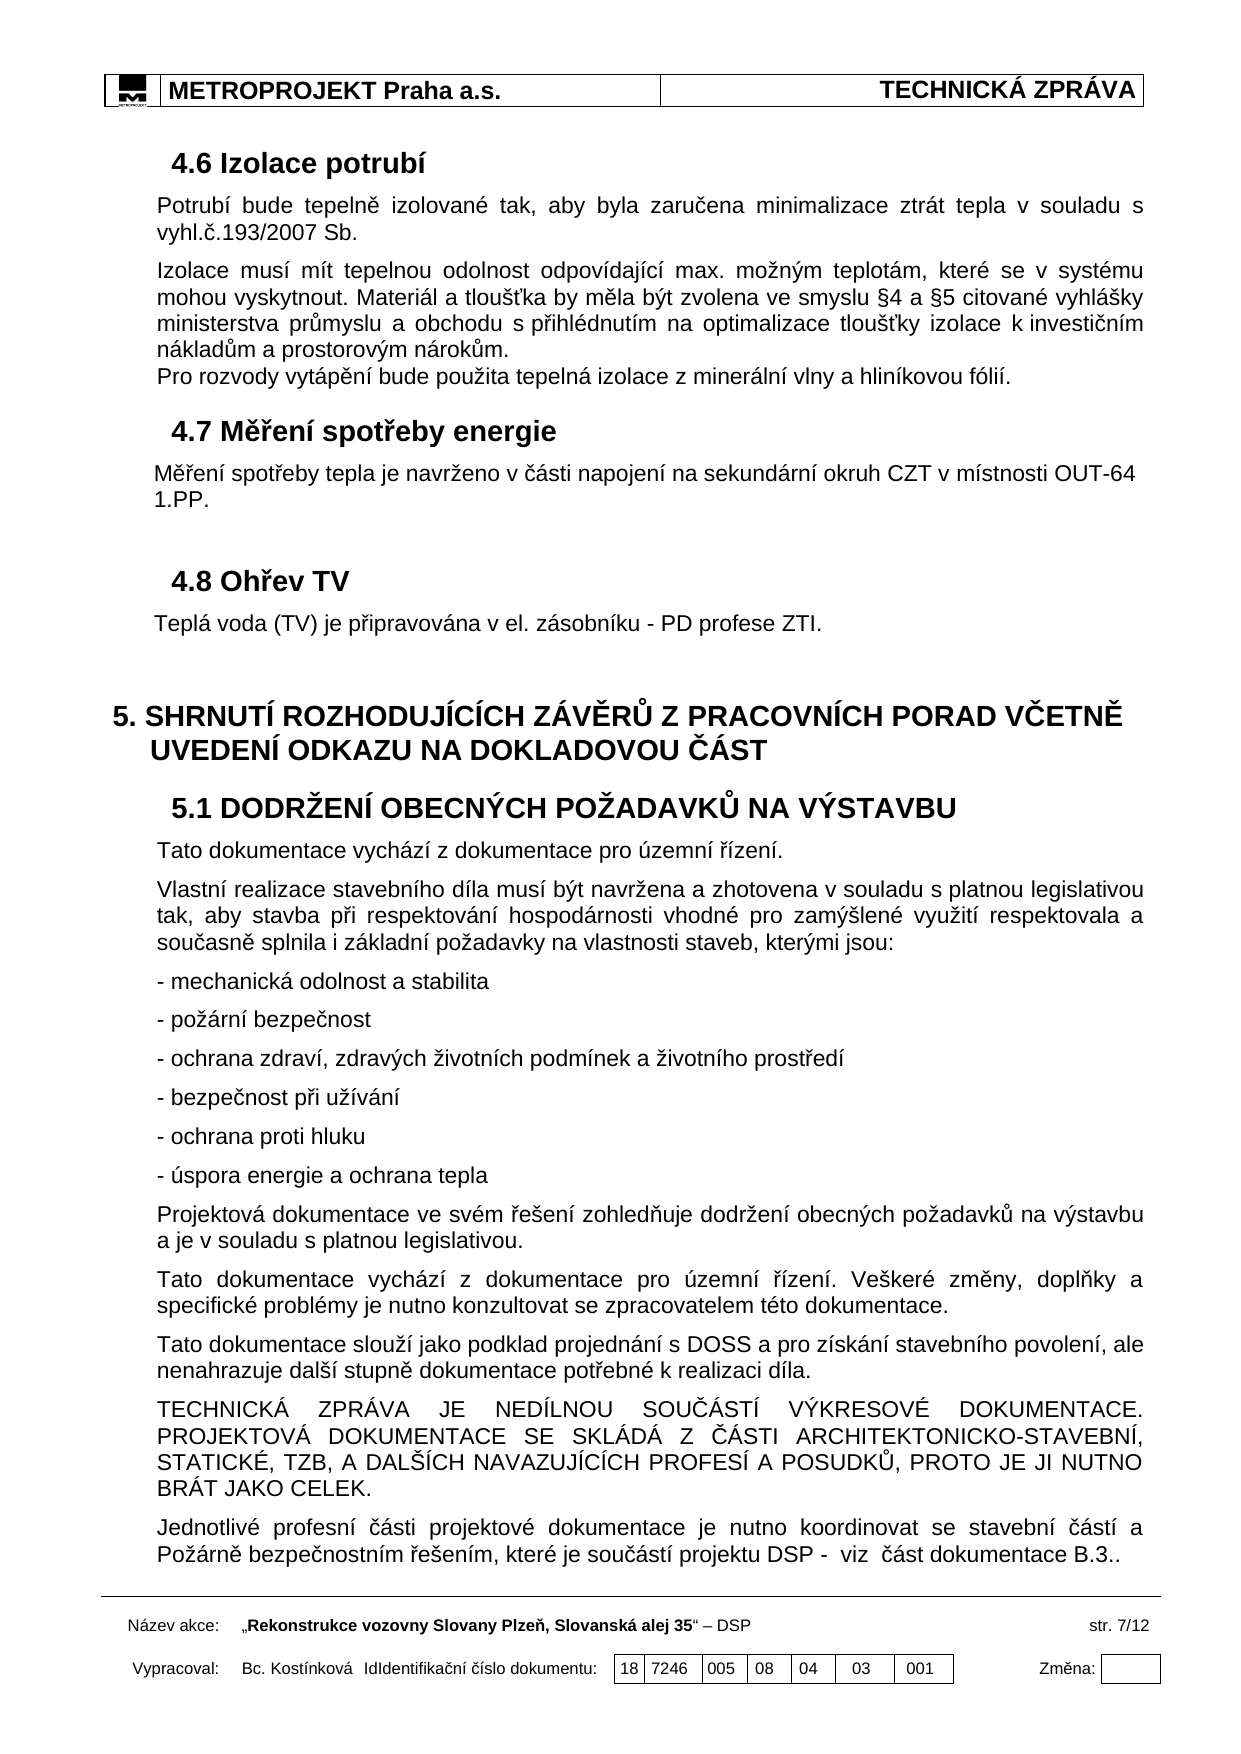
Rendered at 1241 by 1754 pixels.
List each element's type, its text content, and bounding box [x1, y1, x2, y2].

text Tato dokumentace slouží jako podklad projednání s DOSS a pro získání stavebního povolení, ale nenahrazuje další stupně dokumentace potřebné k realizaci díla. [157, 1331, 1144, 1384]
text Pro rozvody vytápění bude použita tepelná izolace z minerální vlny a hliníkovou fólií. [157, 363, 1144, 389]
text Izolace musí mít tepelnou odolnost odpovídající max. možným teplotám, které se v systému mohou vyskytnout. Materiál a tloušťka by měla být zvolena ve smyslu §4 a §5 citované vyhlášky ministerstva průmyslu a obchodu s přihlédnutím na optimalizace tloušťky izolace k investičním nákladům a prostorovým nárokům. [157, 257, 1144, 363]
list Měření spotřeby energie [171, 414, 1144, 448]
text Potrubí bude tepelně izolované tak, aby byla zaručena minimalizace ztrát tepla v souladu s vyhl.č.193/2007 Sb. [157, 192, 1144, 245]
list Ohřev TV [171, 564, 1144, 598]
text Tato dokumentace vychází z dokumentace pro územní řízení. [157, 837, 1144, 863]
text - ochrana zdraví, zdravých životních podmínek a životního prostředí [157, 1045, 1144, 1072]
subtitle DODRŽENÍ OBECNÝCH POŽADAVKŮ NA VÝSTAVBU [171, 791, 1144, 825]
text Měření spotřeby tepla je navrženo v části napojení na sekundární okruh CZT v místnosti OUT-64 [112, 460, 1144, 486]
picture [118, 75, 147, 107]
text Teplá voda (TV) je připravována v el. zásobníku - PD profese ZTI. [112, 610, 1144, 637]
text Projektová dokumentace ve svém řešení zohledňuje dodržení obecných požadavků na výstavbu a je v souladu s platnou legislativou. [157, 1201, 1144, 1253]
list shrnutí rozhodujících závěrů z pracovních porad včetně uvedení odkazu na dokladovou část [112, 699, 1144, 766]
text TECHNICKÁ ZPRÁVA JE NEDÍLNOU SOUČÁSTÍ VÝKRESOVÉ DOKUMENTACE. PROJEKTOVÁ DOKUMENTACE SE SKLÁDÁ Z ČÁSTI ARCHITEKTONICKO-STAVEBNÍ, STATICKÉ, TZB, A DALŠÍCH NAVAZUJÍCÍCH PROFESÍ A POSUDKŮ, PROTO JE JI NUTNO BRÁT JAKO CELEK. [157, 1396, 1144, 1502]
text Vlastní realizace stavebního díla musí být navržena a zhotovena v souladu s platnou legislativou tak, aby stavba při respektování hospodárnosti vhodné pro zamýšlené využití respektovala a současně splnila i základní požadavky na vlastnosti staveb, kterými jsou: [157, 876, 1144, 955]
text Jednotlivé profesní části projektové dokumentace je nutno koordinovat se stavební částí a Požárně bezpečnostním řešením, které je součástí projektu DSP - viz část dokumentace B.3.. [157, 1514, 1144, 1567]
text Tato dokumentace vychází z dokumentace pro územní řízení. Veškeré změny, doplňky a specifické problémy je nutno konzultovat se zpracovatelem této dokumentace. [157, 1266, 1144, 1319]
text - ochrana proti hluku [157, 1123, 1144, 1149]
text - požární bezpečnost [157, 1006, 1144, 1033]
text - mechanická odolnost a stabilita [157, 968, 1144, 994]
text 1.PP. [112, 486, 1144, 513]
text - bezpečnost při užívání [157, 1084, 1144, 1111]
text - úspora energie a ochrana tepla [157, 1162, 1144, 1188]
list Izolace potrubí [171, 146, 1144, 179]
